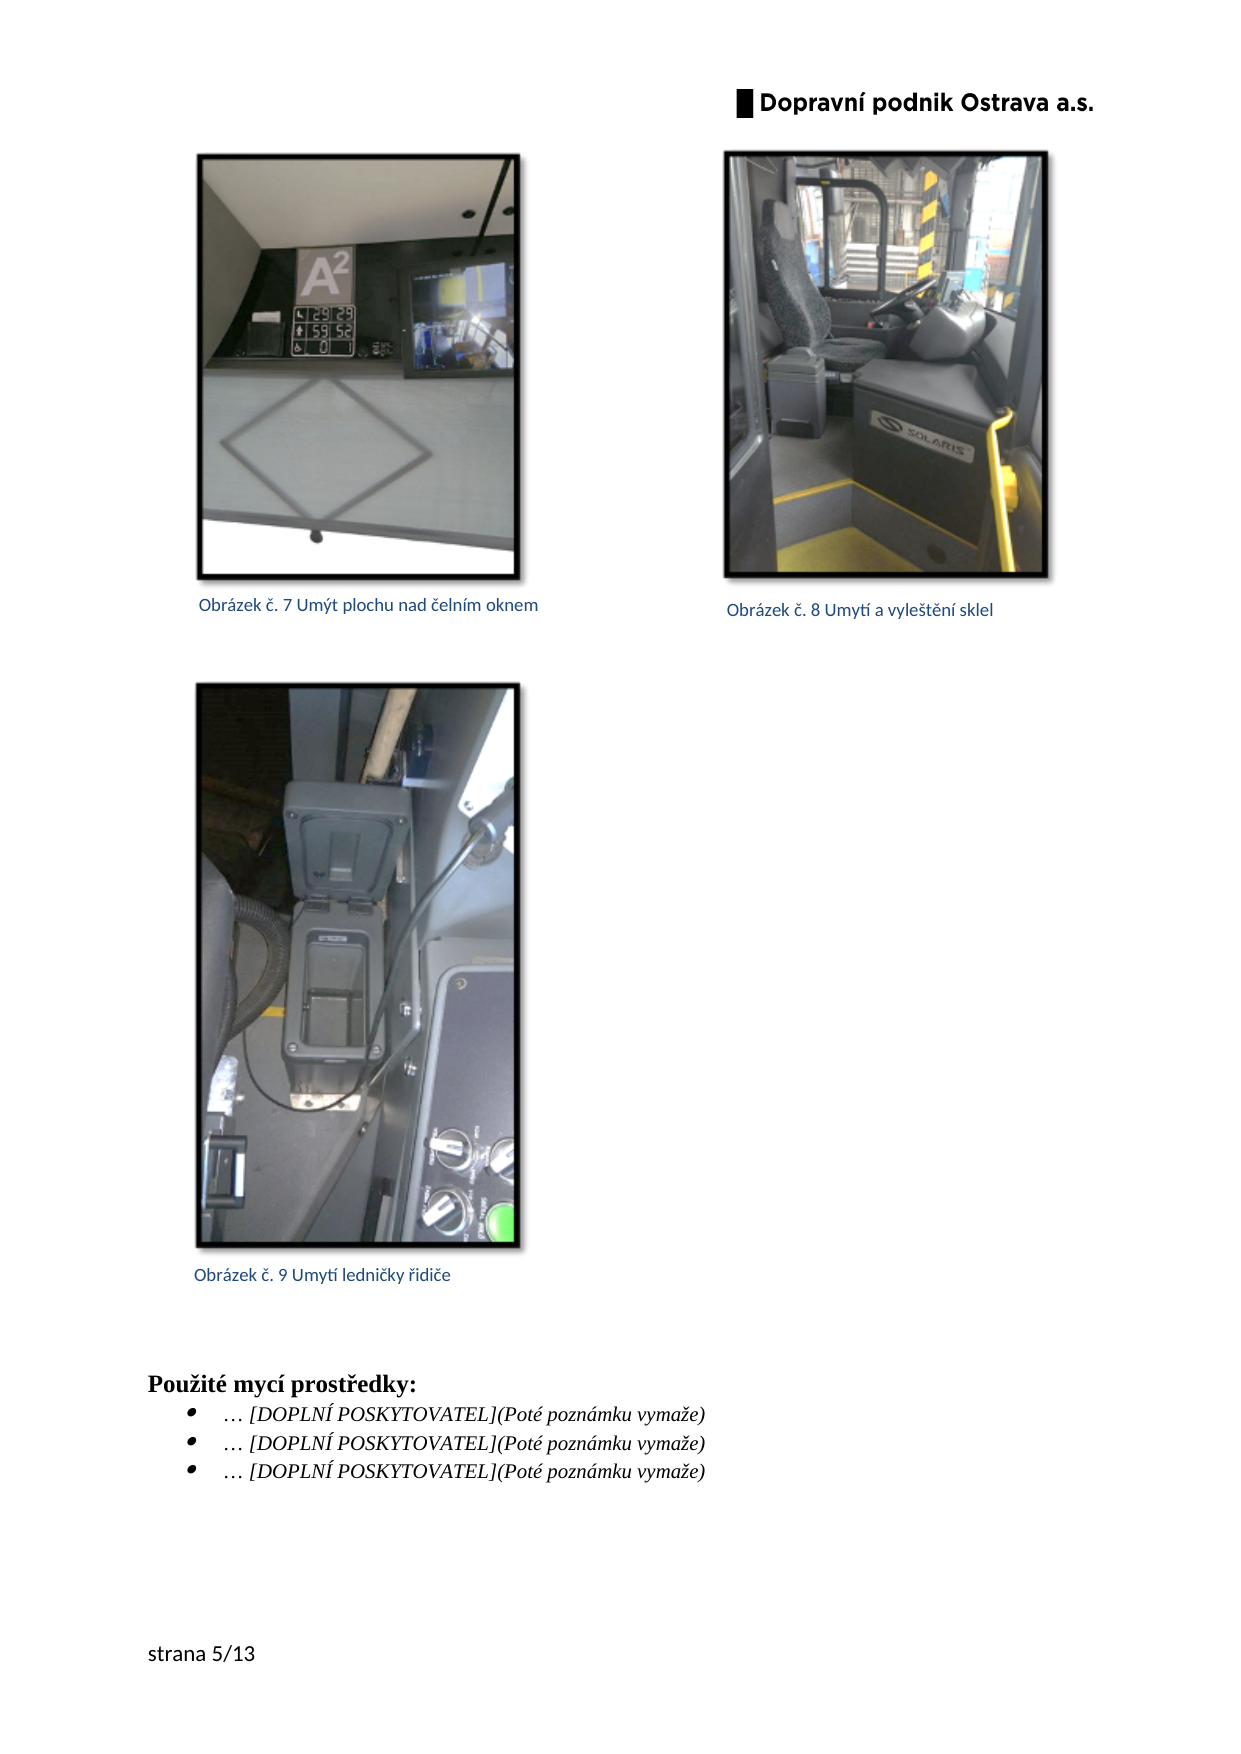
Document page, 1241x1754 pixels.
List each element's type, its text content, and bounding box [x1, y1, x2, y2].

picture [736, 89, 1093, 118]
picture [193, 150, 533, 593]
list … [DOPLNÍ POSKYTOVATEL](Poté poznámku vymaže) [185, 1431, 1093, 1456]
picture [720, 147, 1061, 591]
picture [192, 680, 533, 1261]
text Použité mycí prostředky: [148, 1369, 1093, 1398]
list … [DOPLNÍ POSKYTOVATEL](Poté poznámku vymaže) [185, 1459, 1093, 1484]
list … [DOPLNÍ POSKYTOVATEL](Poté poznámku vymaže) [185, 1402, 1093, 1427]
